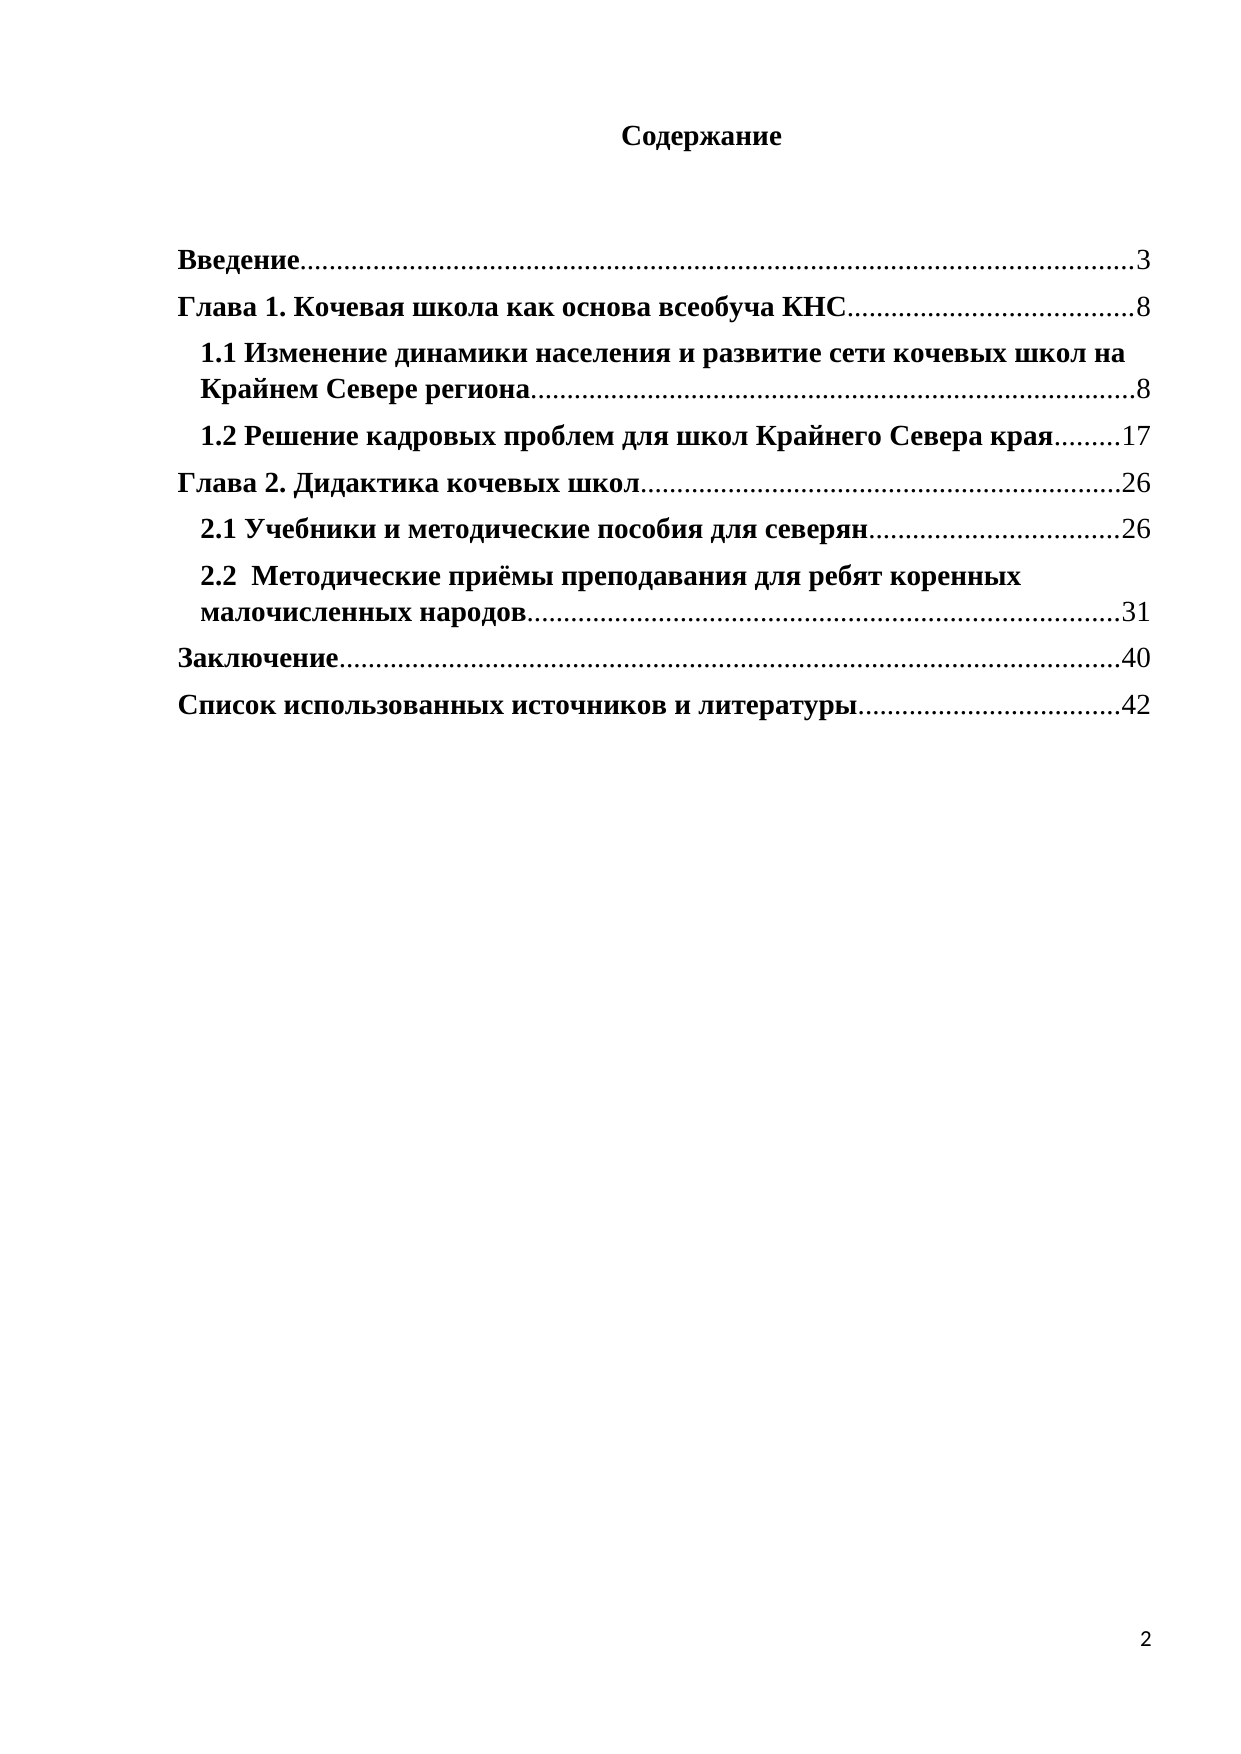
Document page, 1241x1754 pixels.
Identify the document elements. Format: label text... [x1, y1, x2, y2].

text Содержание [177, 118, 1152, 152]
